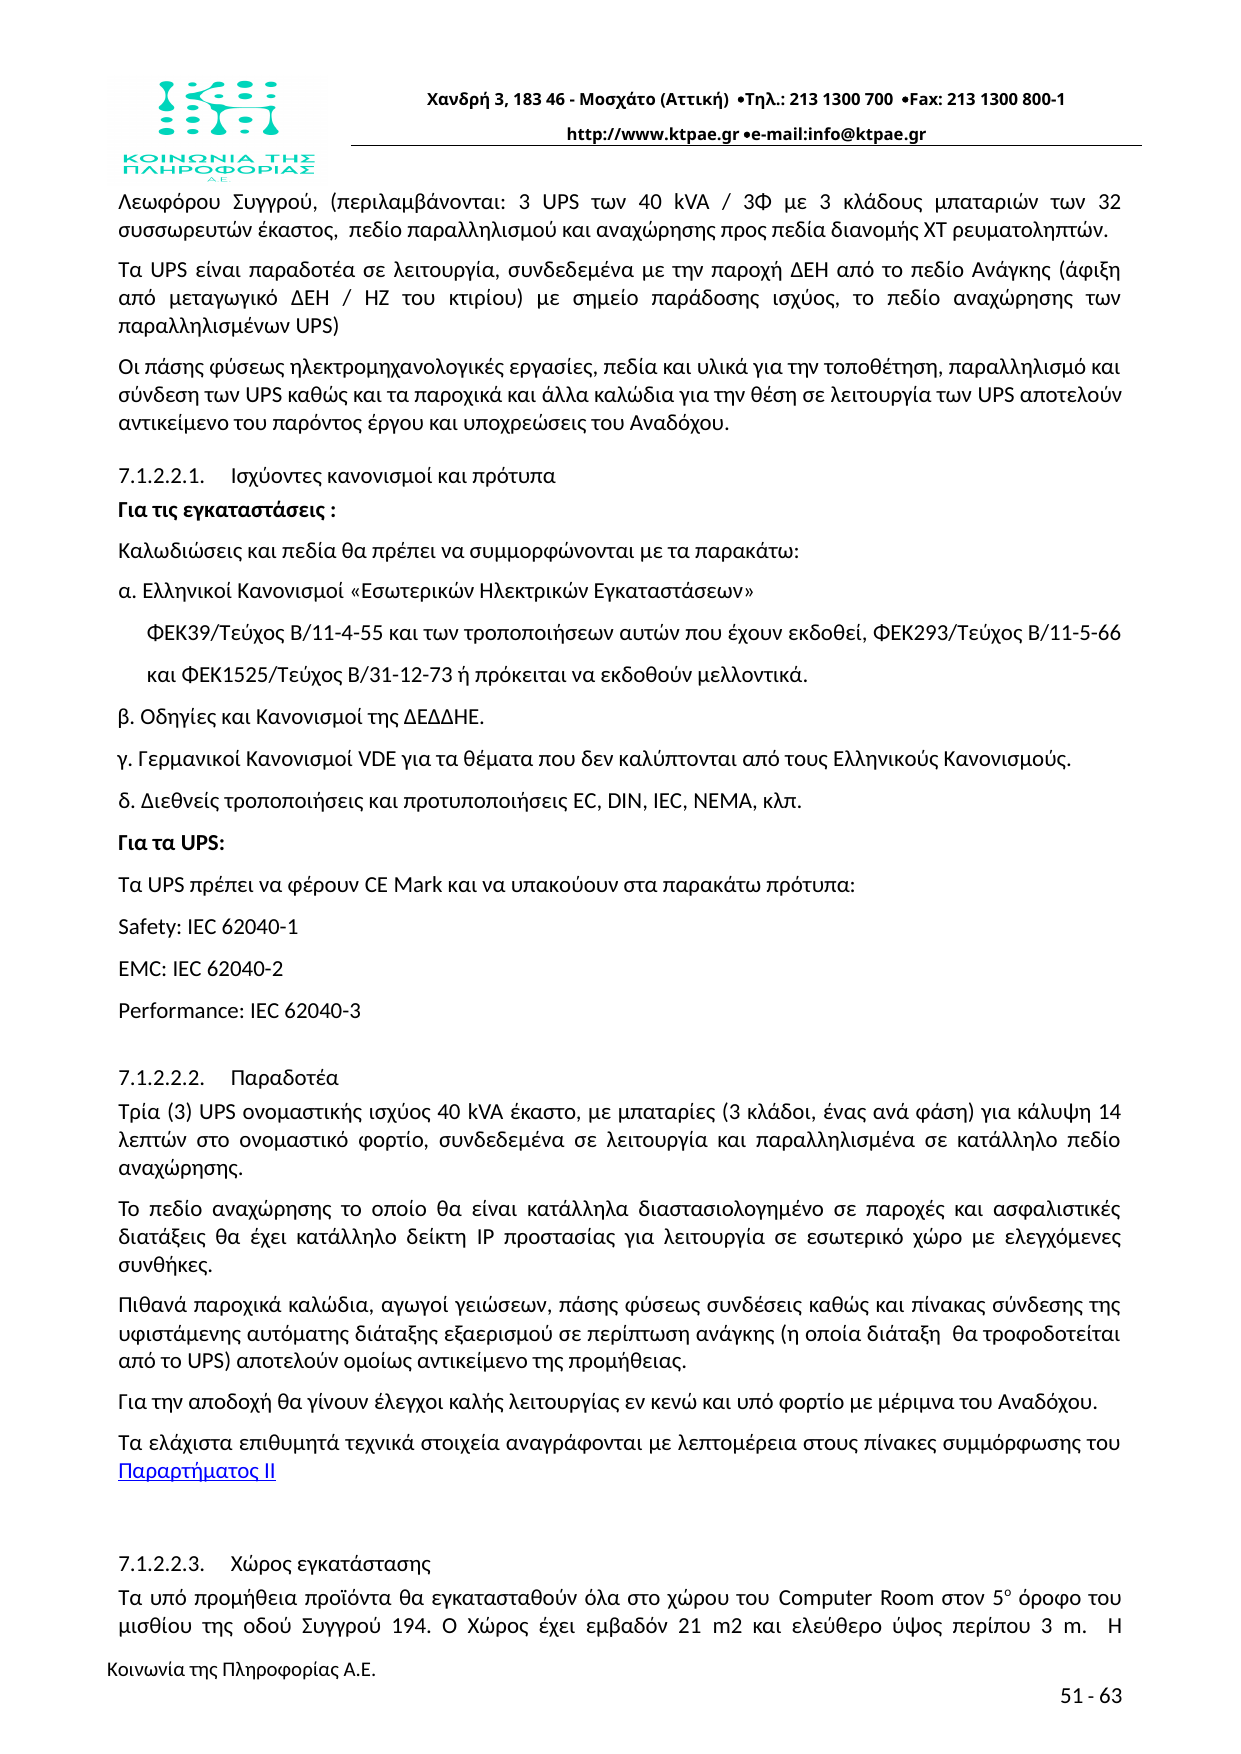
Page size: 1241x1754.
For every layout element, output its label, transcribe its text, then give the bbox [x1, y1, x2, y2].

text Για την αποδοχή θα γίνουν έλεγχοι καλής λειτουργίας εν κενώ και υπό φορτίο με μέριμνα του Αναδόχου. [118, 1387, 1122, 1415]
text γ. Γερμανικοί Κανονισμοί VDE για τα θέματα που δεν καλύπτονται από τους Ελληνικούς Κανονισμούς. [117, 744, 1122, 772]
text Τα UPS πρέπει να φέρουν CE Mark και να υπακούουν στα παρακάτω πρότυπα: [118, 870, 1122, 898]
subtitle Παραδοτέα [118, 1063, 1122, 1091]
text Τα UPS είναι παραδοτέα σε λειτουργία, συνδεδεμένα με την παροχή ΔΕΗ από το πεδίο Ανάγκης (άφιξη από μεταγωγικό ΔΕΗ / ΗΖ του κτιρίου) με σημείο παράδοσης ισχύος, το πεδίο αναχώρησης των παραλληλισμένων UPS) [118, 256, 1122, 339]
text EMC: IEC 62040-2 [118, 954, 1122, 982]
subtitle Ισχύοντες κανονισμοί και πρότυπα [118, 461, 1122, 489]
text Οι πάσης φύσεως ηλεκτρομηχανολογικές εργασίες, πεδία και υλικά για την τοποθέτηση, παραλληλισμό και σύνδεση των UPS καθώς και τα παροχικά και άλλα καλώδια για την θέση σε λειτουργία των UPS αποτελούν αντικείμενο του παρόντος έργου και υποχρεώσεις του Αναδόχου. [118, 352, 1122, 436]
text Safety: IEC 62040-1 [118, 912, 1122, 940]
text α. Ελληνικοί Κανονισμοί «Εσωτερικών Ηλεκτρικών Εγκαταστάσεων» [118, 576, 1122, 604]
text Τα ελάχιστα επιθυμητά τεχνικά στοιχεία αναγράφονται με λεπτομέρεια στους πίνακες συμμόρφωσης του Παραρτήματος ΙΙ [118, 1428, 1122, 1484]
text Για τις εγκαταστάσεις : [118, 495, 1122, 523]
picture [107, 75, 328, 186]
text ΦΕΚ39/Τεύχος Β/11-4-55 και των τροποποιήσεων αυτών που έχουν εκδοθεί, ΦΕΚ293/Τεύχος Β/11-5-66 και ΦΕΚ1525/Τεύχος Β/31-12-73 ή πρόκειται να εκδοθούν μελλοντικά. [147, 618, 1122, 688]
subtitle Χώρος εγκατάστασης [118, 1549, 1122, 1577]
text β. Οδηγίες και Κανονισμοί της ΔΕΔΔΗΕ. [117, 702, 1122, 730]
text Το πεδίο αναχώρησης το οποίο θα είναι κατάλληλα διαστασιολογημένο σε παροχές και ασφαλιστικές διατάξεις θα έχει κατάλληλο δείκτη IP προστασίας για λειτουργία σε εσωτερικό χώρο με ελεγχόμενες συνθήκες. [118, 1194, 1122, 1278]
text Τρία (3) UPS ονομαστικής ισχύος 40 kVA έκαστο, με μπαταρίες (3 κλάδοι, ένας ανά φάση) για κάλυψη 14 λεπτών στο ονομαστικό φορτίο, συνδεδεμένα σε λειτουργία και παραλληλισμένα σε κατάλληλο πεδίο αναχώρησης. [118, 1097, 1122, 1182]
text δ. Διεθνείς τροποποιήσεις και προτυποποιήσεις EC, DIN, IEC, NEMA, κλπ. [118, 786, 1122, 814]
text Πιθανά παροχικά καλώδια, αγωγοί γειώσεων, πάσης φύσεως συνδέσεις καθώς και πίνακας σύνδεσης της υφιστάμενης αυτόματης διάταξης εξαερισμού σε περίπτωση ανάγκης (η οποία διάταξη θα τροφοδοτείται από το UPS) αποτελούν ομοίως αντικείμενο της προμήθειας. [118, 1291, 1122, 1375]
text Για τα UPS: [118, 828, 1122, 856]
text Performance: IEC 62040-3 [118, 996, 1122, 1024]
text Καλωδιώσεις και πεδία θα πρέπει να συμμορφώνονται με τα παρακάτω: [118, 536, 1122, 564]
